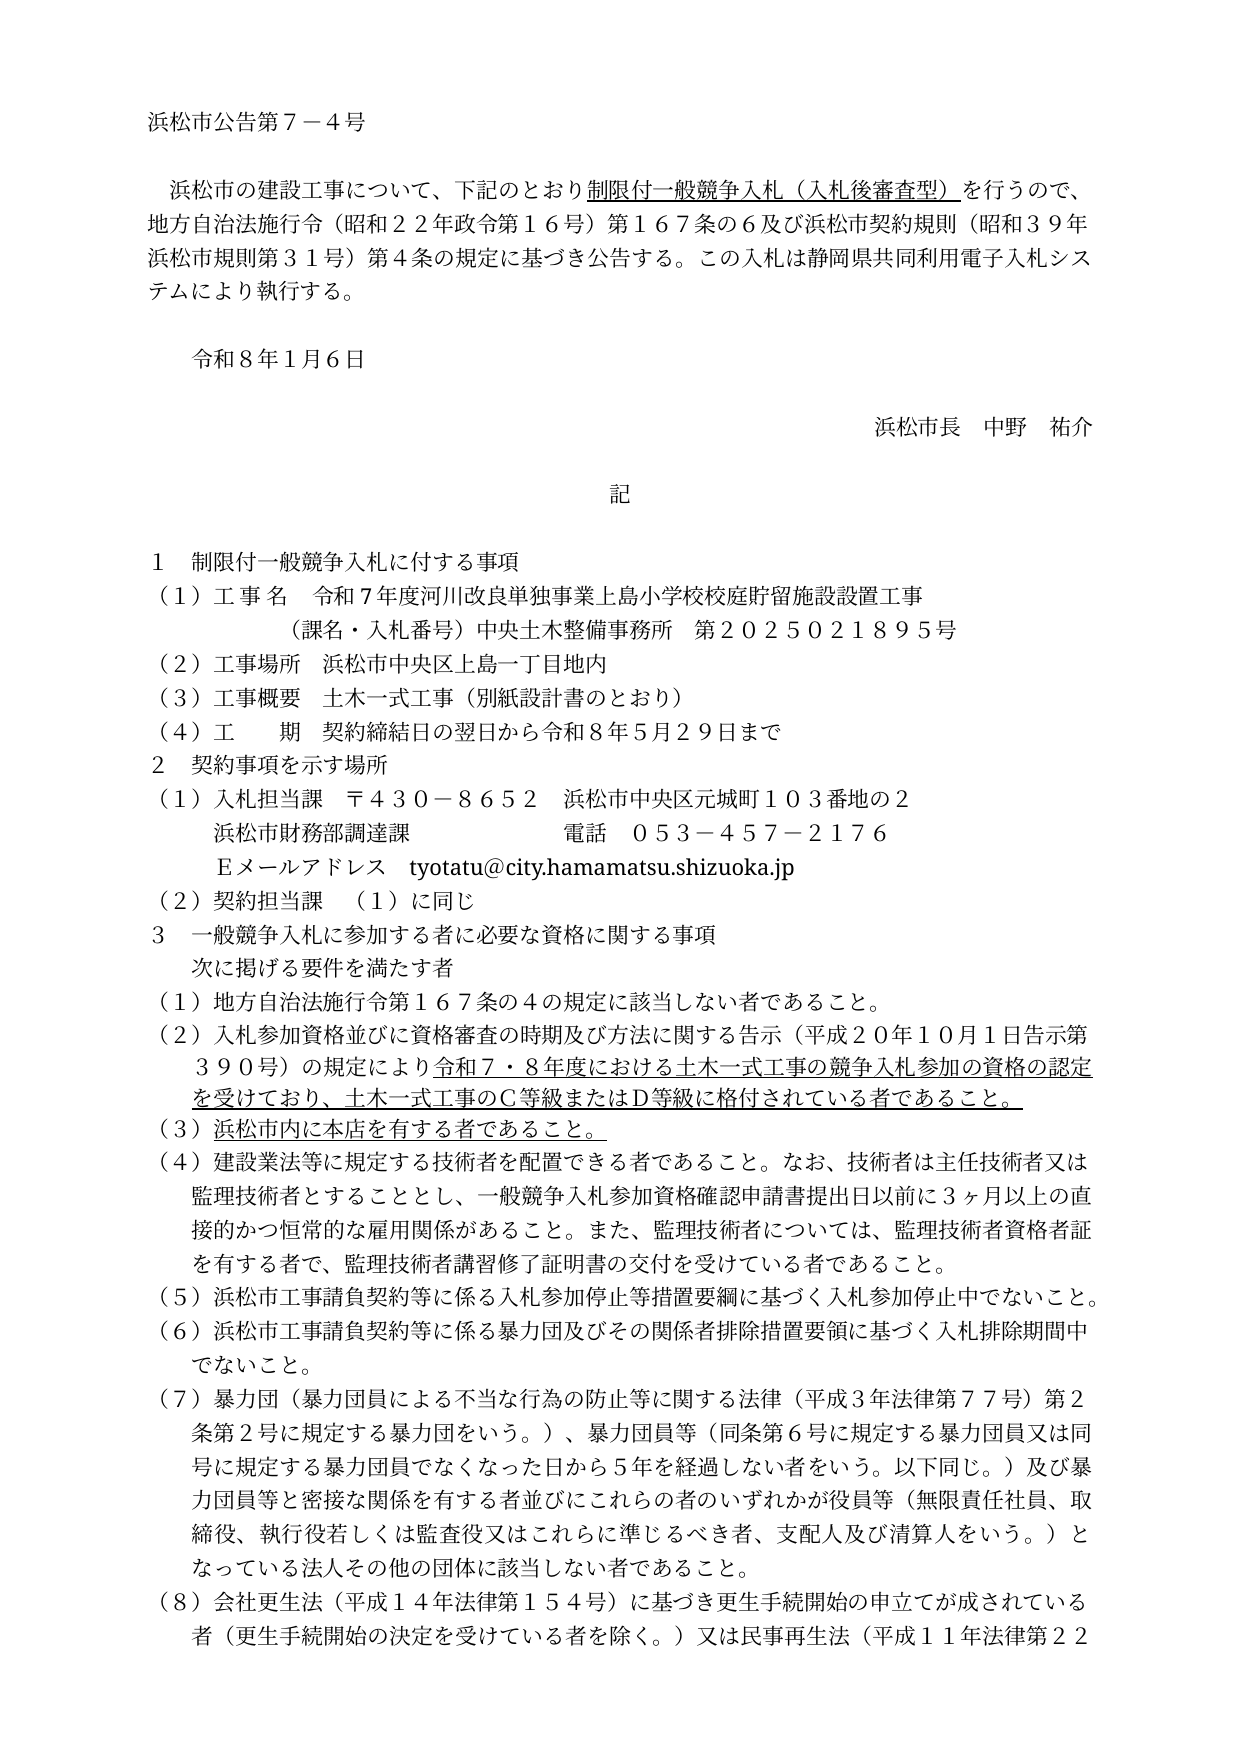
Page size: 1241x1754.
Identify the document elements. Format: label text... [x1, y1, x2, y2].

text 記 [148, 477, 1092, 510]
text （２）入札参加資格並びに資格審査の時期及び方法に関する告示（平成２０年１０月１日告示第３９０号）の規定により令和７・８年度における土木一式工事の競争入札参加の資格の認定を受けており、土木一式工事のＣ等級またはＤ等級に格付されている者であること。 [148, 1018, 1092, 1113]
text 令和８年１月６日 [148, 341, 1092, 375]
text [148, 1584, 1092, 1652]
text １ 制限付一般競争入札に付する事項 [148, 544, 1092, 578]
text Ｅメールアドレス tyotatu＠city.hamamatsu.shizuoka.jp [148, 849, 1092, 883]
text （２）契約担当課 （１）に同じ [148, 883, 1092, 917]
text 浜松市長 中野 祐介 [148, 409, 1092, 443]
text （１）地方自治法施行令第１６７条の４の規定に該当しない者であること。 [148, 984, 1092, 1018]
text （６）浜松市工事請負契約等に係る暴力団及びその関係者排除措置要領に基づく入札排除期間中でないこと。 [148, 1313, 1092, 1381]
text （４）工 期 契約締結日の翌日から令和８年５月２９日まで [148, 713, 1092, 747]
text 浜松市財務部調達課 電話 ０５３－４５７－２１７６ [148, 815, 1092, 849]
text （課名・入札番号）中央土木整備事務所 第２０２５０２１８９５号 [148, 612, 1092, 646]
text （５）浜松市工事請負契約等に係る入札参加停止等措置要綱に基づく入札参加停止中でないこと。 [148, 1279, 1092, 1313]
text （１）入札担当課 〒４３０－８６５２ 浜松市中央区元城町１０３番地の２ [148, 781, 1092, 815]
text 次に掲げる要件を満たす者 [148, 951, 1092, 984]
text ２ 契約事項を示す場所 [148, 747, 1092, 781]
text （１）工事名 令和7年度河川改良単独事業上島小学校校庭貯留施設設置工事 [148, 578, 1092, 612]
text （３）工事概要 土木一式工事（別紙設計書のとおり） [148, 680, 1092, 713]
text 浜松市の建設工事について、下記のとおり制限付一般競争入札（入札後審査型）を行うので、地方自治法施行令（昭和２２年政令第１６号）第１６７条の６及び浜松市契約規則（昭和３９年浜松市規則第３１号）第４条の規定に基づき公告する。この入札は静岡県共同利用電子入札システムにより執行する。 [148, 172, 1092, 307]
text （７）暴力団（暴力団員による不当な行為の防止等に関する法律（平成３年法律第７７号）第２条第２号に規定する暴力団をいう。）、暴力団員等（同条第６号に規定する暴力団員又は同号に規定する暴力団員でなくなった日から５年を経過しない者をいう。以下同じ。）及び暴力団員等と密接な関係を有する者並びにこれらの者のいずれかが役員等（無限責任社員、取締役、執行役若しくは監査役又はこれらに準じるべき者、支配人及び清算人をいう。）となっている法人その他の団体に該当しない者であること。 [148, 1381, 1092, 1584]
text 浜松市公告第７－４号 [148, 104, 1092, 138]
text （２）工事場所 浜松市中央区上島一丁目地内 [148, 646, 1092, 680]
text （３）浜松市内に本店を有する者であること。 [148, 1113, 1092, 1144]
text （４）建設業法等に規定する技術者を配置できる者であること。なお、技術者は主任技術者又は監理技術者とすることとし、一般競争入札参加資格確認申請書提出日以前に３ヶ月以上の直接的かつ恒常的な雇用関係があること。また、監理技術者については、監理技術者資格者証を有する者で、監理技術者講習修了証明書の交付を受けている者であること。 [148, 1144, 1092, 1279]
text ３ 一般競争入札に参加する者に必要な資格に関する事項 [148, 917, 1092, 951]
